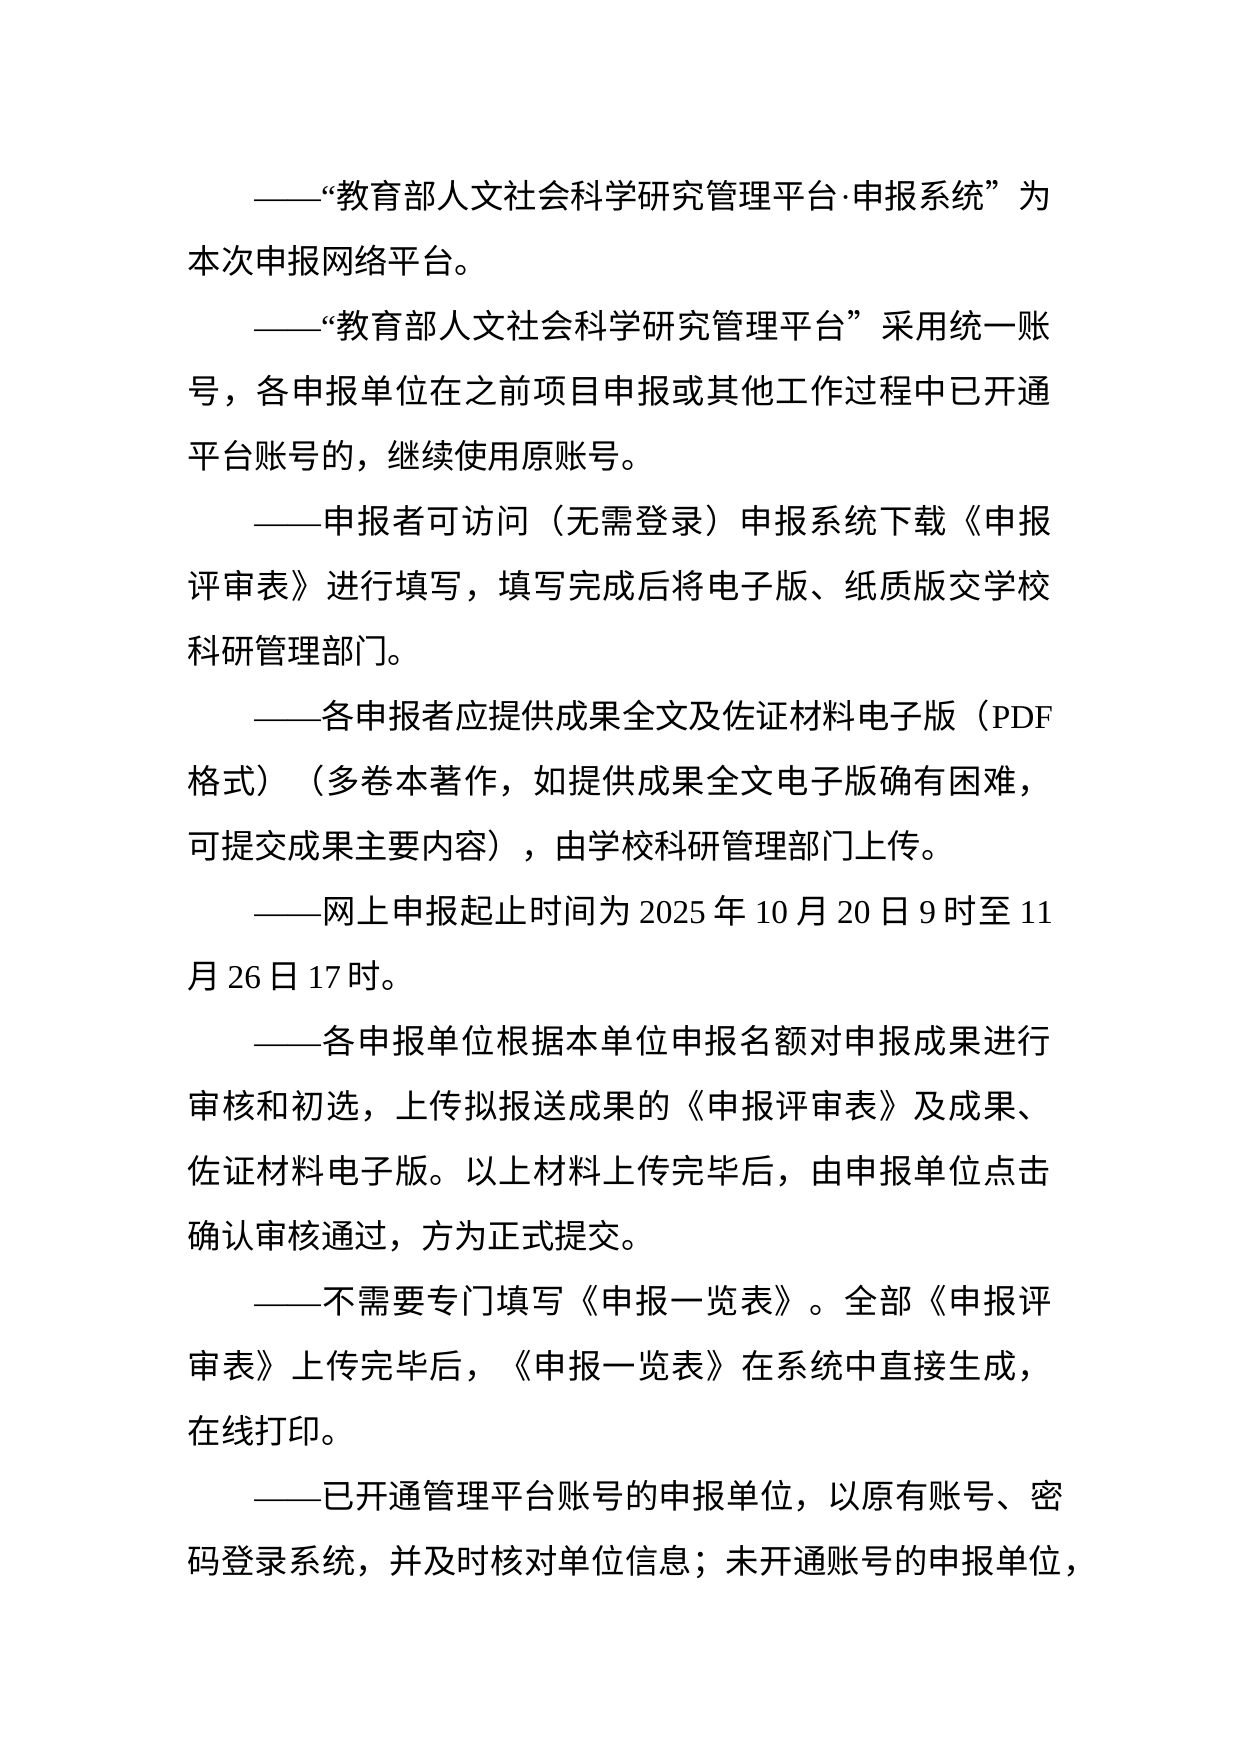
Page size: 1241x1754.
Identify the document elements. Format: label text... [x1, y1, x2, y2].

text ——不需要专门填写《申报一览表》。全部《申报评审表》上传完毕后，《申报一览表》在系统中直接生成，在线打印。 [187, 1267, 1053, 1462]
text ——各申报者应提供成果全文及佐证材料电子版（PDF格式）（多卷本著作，如提供成果全文电子版确有困难，可提交成果主要内容），由学校科研管理部门上传。 [187, 682, 1053, 877]
text ——“教育部人文社会科学研究管理平台·申报系统”为本次申报网络平台。 [187, 162, 1053, 292]
text ——网上申报起止时间为2025年10月20日9时至11月26日17时。 [187, 877, 1053, 1007]
text ——申报者可访问（无需登录）申报系统下载《申报评审表》进行填写，填写完成后将电子版、纸质版交学校科研管理部门。 [187, 487, 1053, 682]
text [187, 1462, 1064, 1592]
text ——各申报单位根据本单位申报名额对申报成果进行审核和初选，上传拟报送成果的《申报评审表》及成果、佐证材料电子版。以上材料上传完毕后，由申报单位点击确认审核通过，方为正式提交。 [187, 1007, 1053, 1267]
text ——“教育部人文社会科学研究管理平台”采用统一账号，各申报单位在之前项目申报或其他工作过程中已开通平台账号的，继续使用原账号。 [187, 292, 1053, 487]
